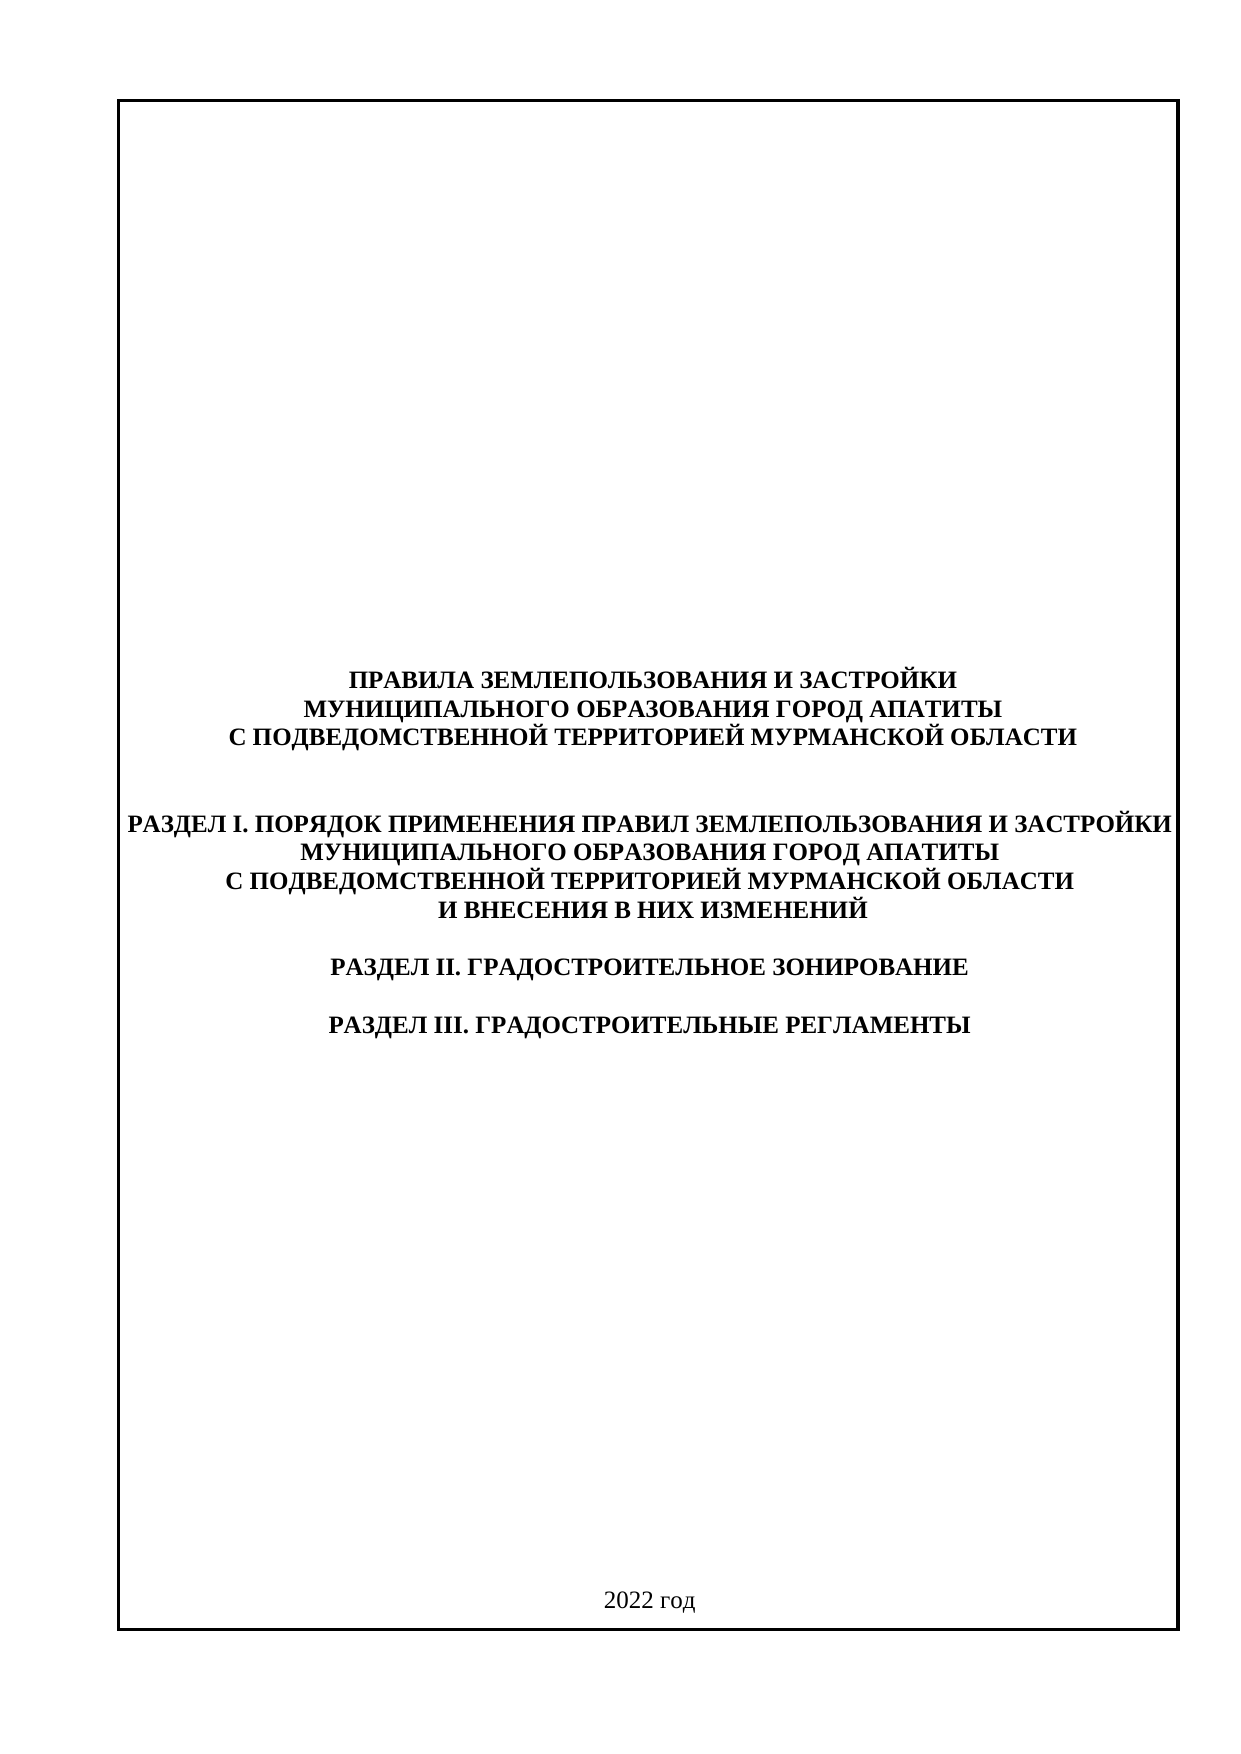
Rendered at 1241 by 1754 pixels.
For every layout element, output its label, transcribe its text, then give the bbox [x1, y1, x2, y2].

text РАЗДЕЛ II. ГРАДОСТРОИТЕЛЬНОЕ ЗОНИРОВАНИЕ [120, 952, 1176, 981]
text С ПОДВЕДОМСТВЕННОЙ ТЕРРИТОРИЕЙ МУРМАНСКОЙ ОБЛАСТИ [120, 866, 1176, 895]
text РАЗДЕЛ III. ГРАДОСТРОИТЕЛЬНЫЕ РЕГЛАМЕНТЫ [120, 1010, 1176, 1039]
text 2022 год [120, 1585, 1176, 1614]
text РАЗДЕЛ I. ПОРЯДОК ПРИМЕНЕНИЯ ПРАВИЛ ЗЕМЛЕПОЛЬЗОВАНИЯ И ЗАСТРОЙКИ МУНИЦИПАЛЬНОГО ОБРАЗОВАНИЯ ГОРОД АПАТИТЫ [120, 809, 1176, 866]
text И ВНЕСЕНИЯ В НИХ ИЗМЕНЕНИЙ [120, 895, 1176, 924]
text С ПОДВЕДОМСТВЕННОЙ ТЕРРИТОРИЕЙ МУРМАНСКОЙ ОБЛАСТИ [120, 722, 1176, 751]
text ПРАВИЛА ЗЕМЛЕПОЛЬЗОВАНИЯ И ЗАСТРОЙКИ [120, 665, 1176, 694]
text МУНИЦИПАЛЬНОГО ОБРАЗОВАНИЯ ГОРОД АПАТИТЫ [120, 694, 1176, 722]
